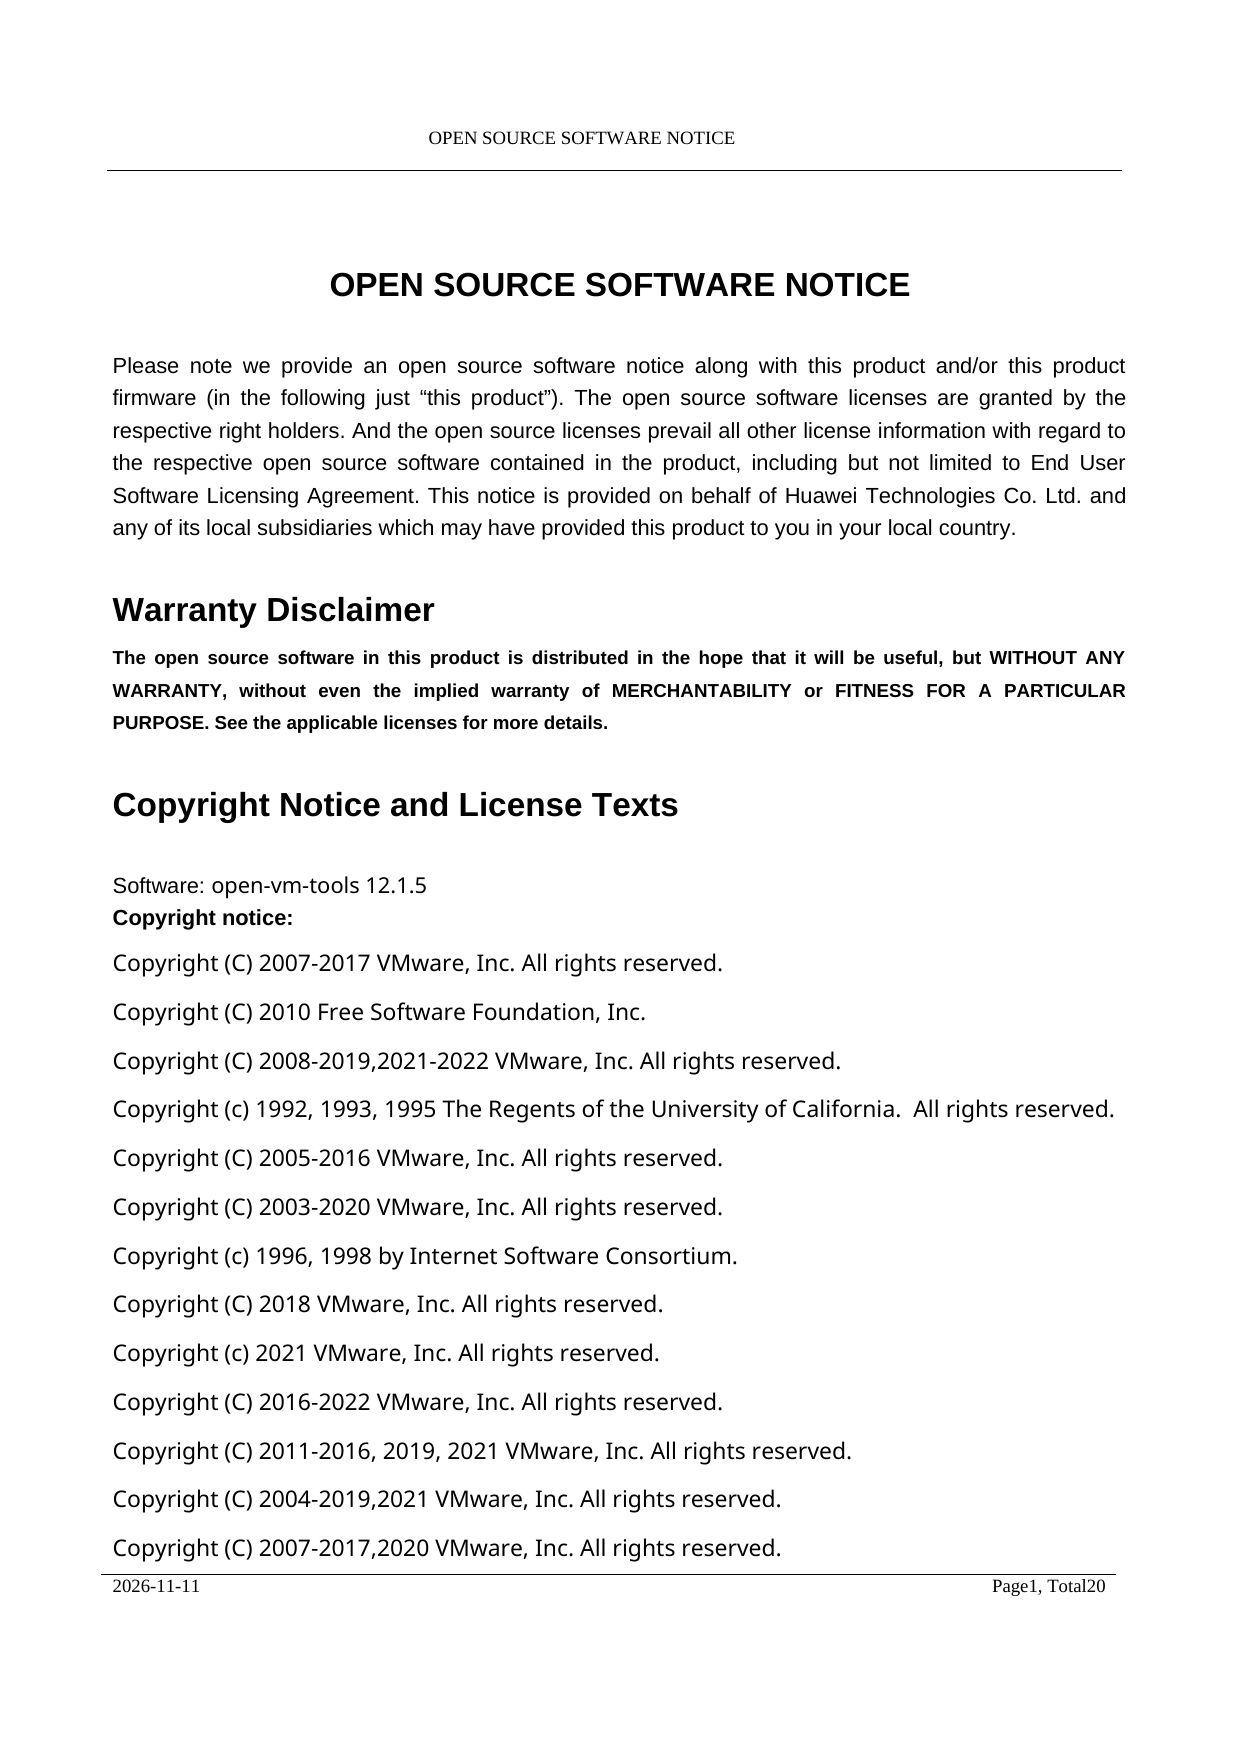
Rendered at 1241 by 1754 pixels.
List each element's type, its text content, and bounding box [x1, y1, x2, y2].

text Please note we provide an open source software notice along with this product and/or this product firmware (in the following just “this product”). The open source software licenses are granted by the respective right holders. And the open source licenses prevail all other license information with regard to the respective open source software contained in the product, including but not limited to End User Software Licensing Agreement. This notice is provided on behalf of Huawei Technologies Co. Ltd. and any of its local subsidiaries which may have provided this product to you in your local country. [112, 349, 1128, 544]
text Warranty Disclaimer [112, 576, 1128, 641]
text The open source software in this product is distributed in the hope that it will be useful, but WITHOUT ANY WARRANTY, without even the implied warranty of MERCHANTABILITY or FITNESS FOR A PARTICULAR PURPOSE. See the applicable licenses for more details. [112, 641, 1128, 739]
text Copyright notice: [112, 901, 1128, 934]
text OPEN SOURCE SOFTWARE NOTICE [112, 251, 1128, 316]
text Software: open-vm-tools 12.1.5 [112, 869, 1128, 901]
text Copyright Notice and License Texts [112, 771, 1128, 836]
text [112, 947, 1128, 1564]
